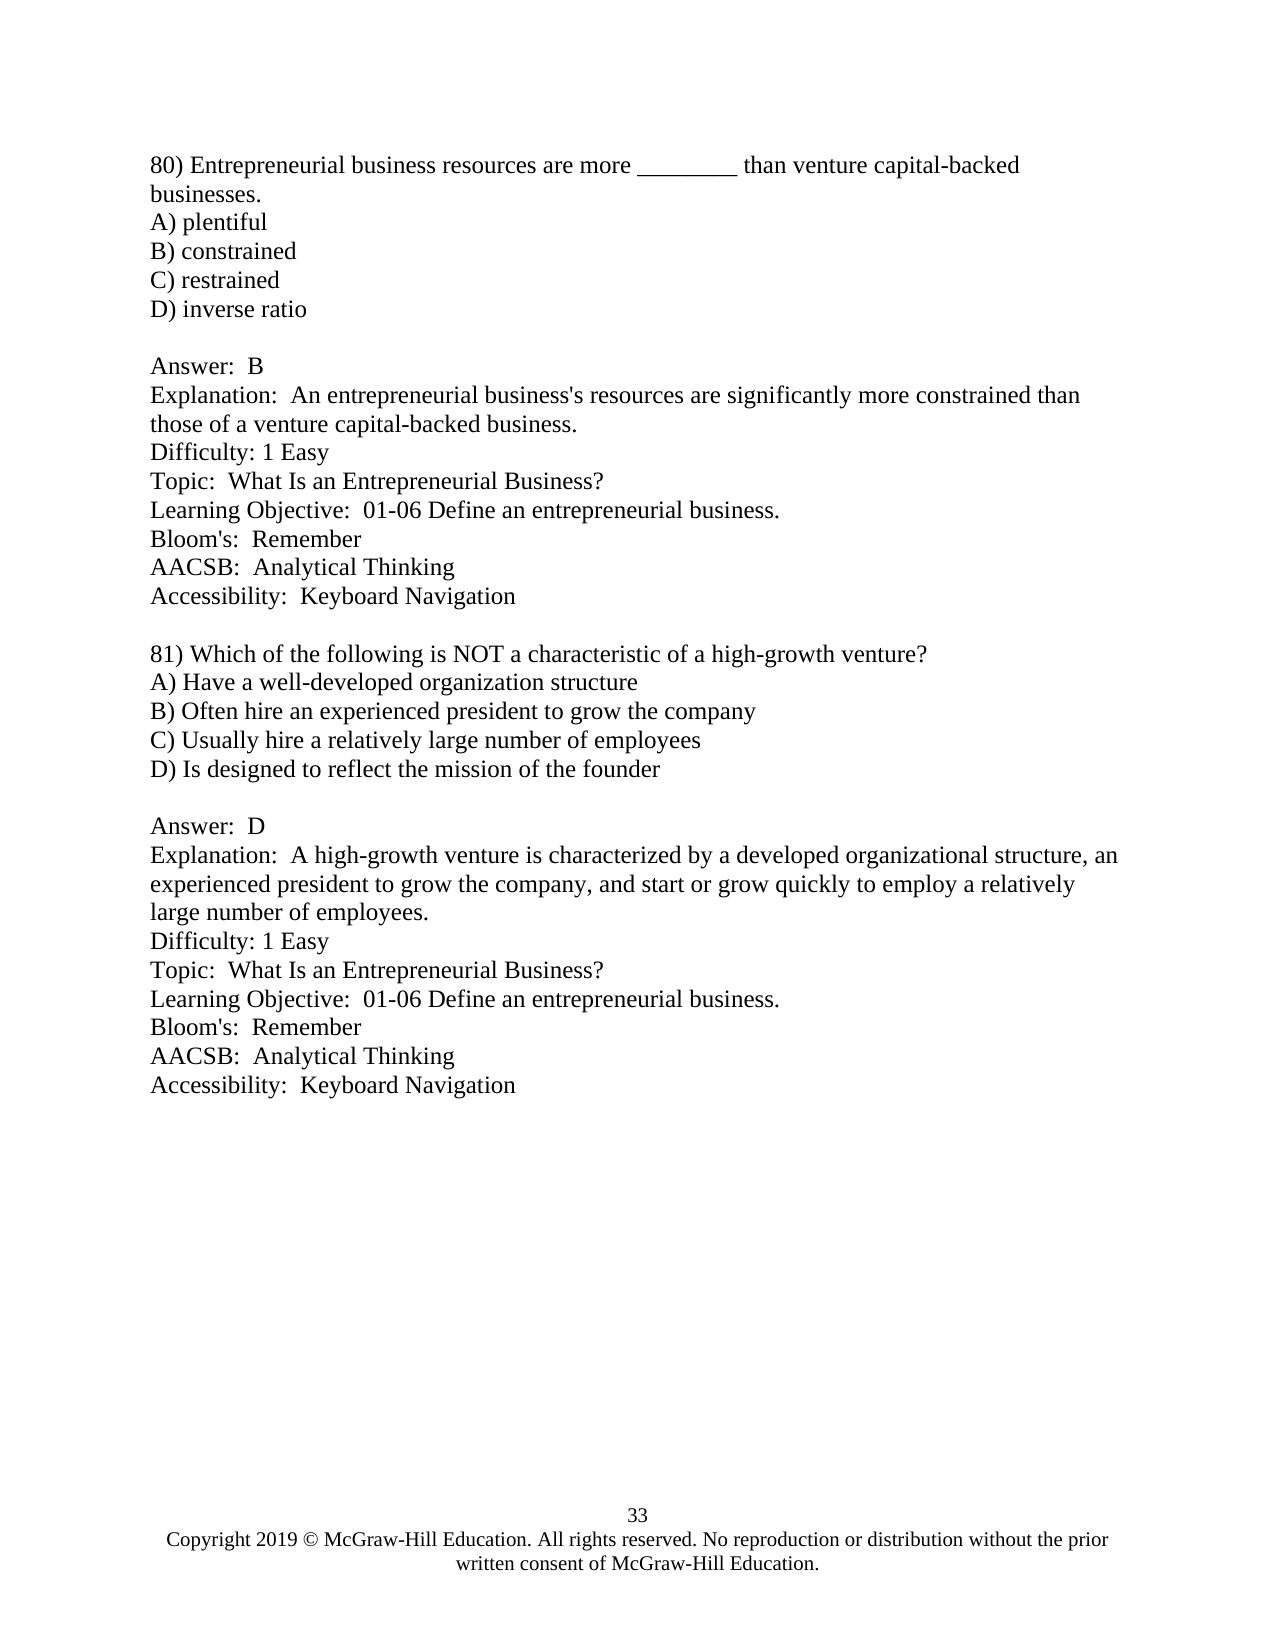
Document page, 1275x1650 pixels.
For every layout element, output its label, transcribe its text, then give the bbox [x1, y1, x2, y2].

text Accessibility: Keyboard Navigation [150, 1070, 1125, 1099]
text Answer: B [150, 351, 1125, 380]
text Bloom's: Remember [150, 524, 1125, 552]
text B) Often hire an experienced president to grow the company [150, 696, 1125, 725]
text AACSB: Analytical Thinking [150, 1041, 1125, 1070]
text Bloom's: Remember [150, 1012, 1125, 1041]
text 80) Entrepreneurial business resources are more ________ than venture capital-backed businesses. [150, 150, 1125, 207]
text Explanation: An entrepreneurial business's resources are significantly more constrained than those of a venture capital-backed business. [150, 380, 1125, 437]
text AACSB: Analytical Thinking [150, 552, 1125, 581]
text Topic: What Is an Entrepreneurial Business? [150, 955, 1125, 984]
text Topic: What Is an Entrepreneurial Business? [150, 466, 1125, 495]
text Difficulty: 1 Easy [150, 926, 1125, 955]
text D) Is designed to reflect the mission of the founder [150, 754, 1125, 782]
text C) restrained [150, 265, 1125, 294]
text A) Have a well-developed organization structure [150, 667, 1125, 696]
text Answer: D [150, 811, 1125, 840]
text Explanation: A high-growth venture is characterized by a developed organizational structure, an experienced president to grow the company, and start or grow quickly to employ a relatively large number of employees. [150, 840, 1125, 926]
text Learning Objective: 01-06 Define an entrepreneurial business. [150, 495, 1125, 524]
text 81) Which of the following is NOT a characteristic of a high-growth venture? [150, 639, 1125, 667]
text Difficulty: 1 Easy [150, 437, 1125, 466]
text D) inverse ratio [150, 294, 1125, 322]
text B) constrained [150, 236, 1125, 265]
text C) Usually hire a relatively large number of employees [150, 725, 1125, 754]
text A) plentiful [150, 207, 1125, 236]
text Accessibility: Keyboard Navigation [150, 581, 1125, 610]
text Learning Objective: 01-06 Define an entrepreneurial business. [150, 984, 1125, 1012]
